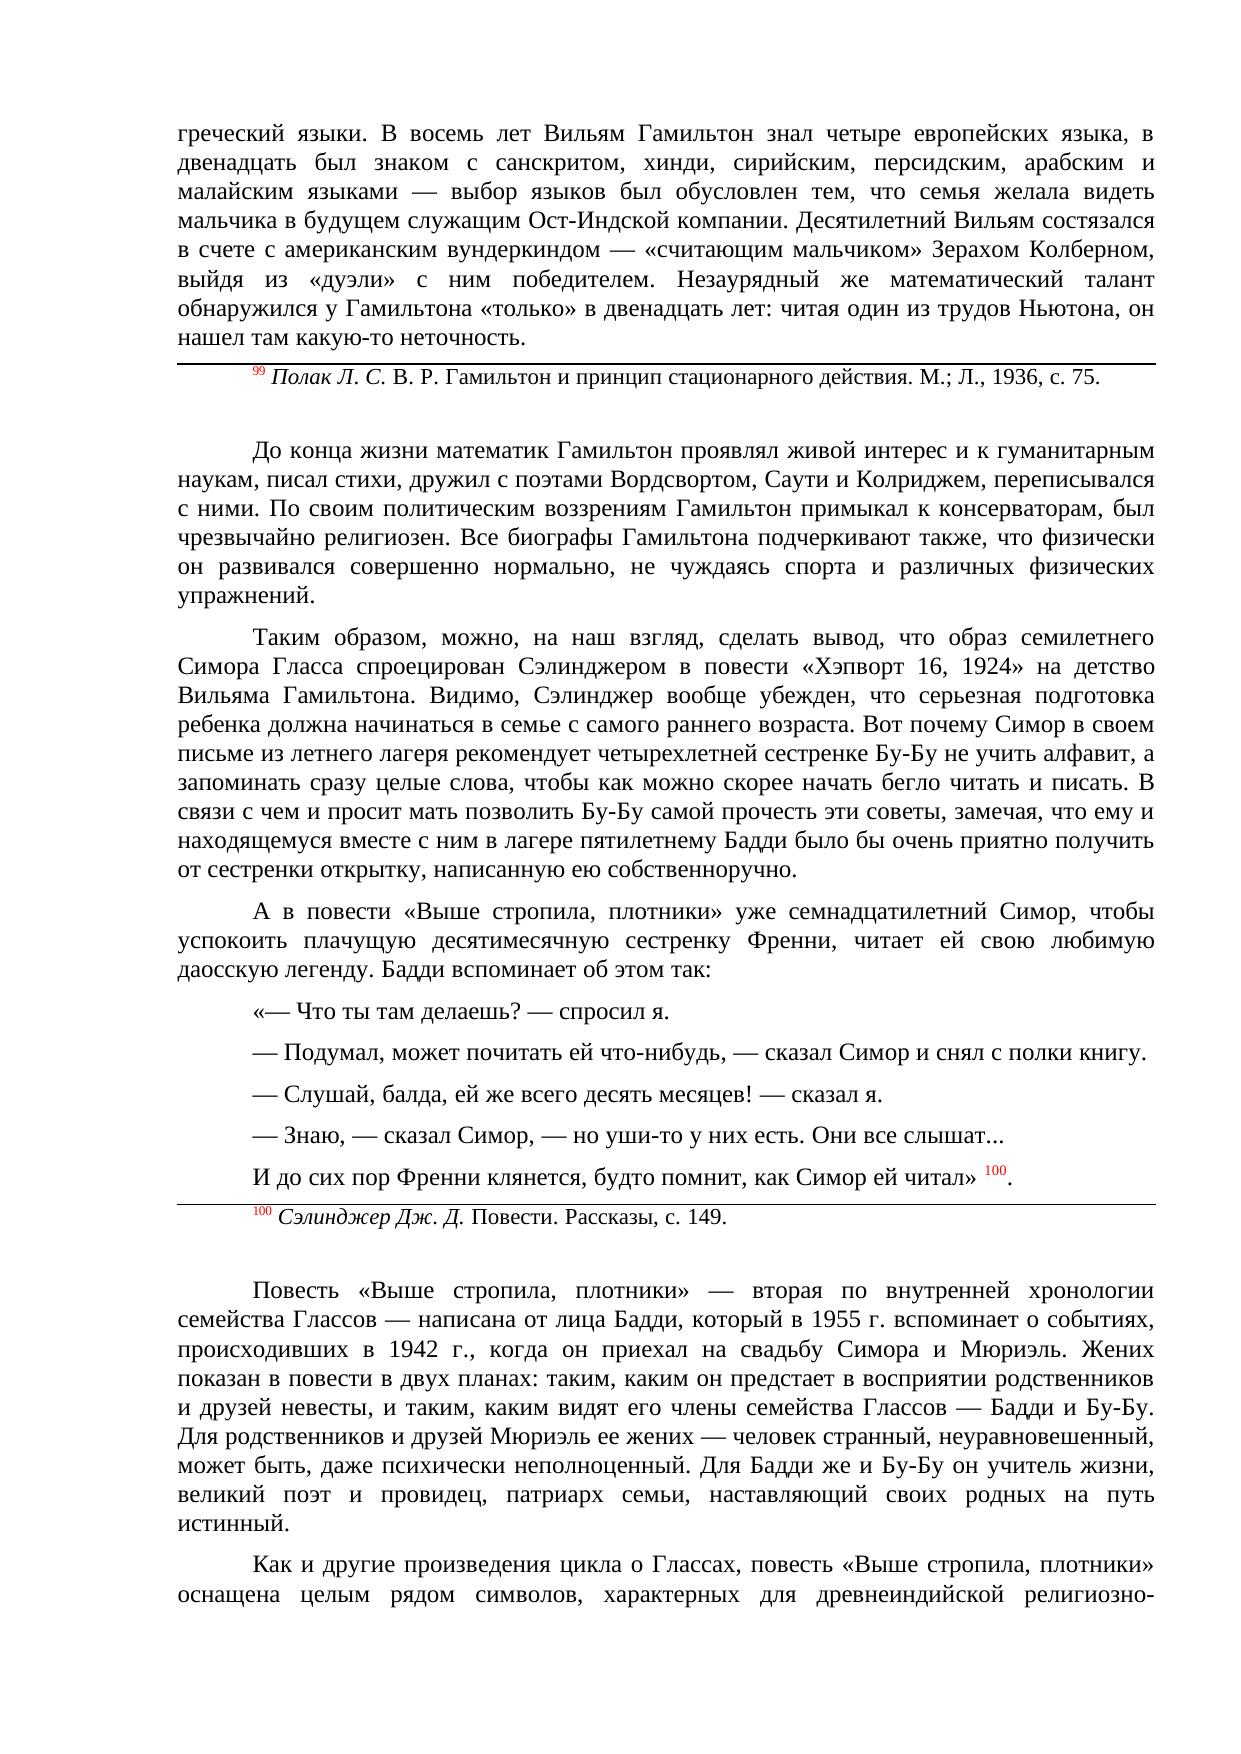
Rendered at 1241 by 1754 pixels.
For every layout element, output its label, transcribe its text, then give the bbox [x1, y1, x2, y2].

text «— Что ты там делаешь? — спросил я. [177, 996, 1156, 1025]
text А в повести «Выше стропила, плотники» уже семнадцатилетний Симор, чтобы успокоить плачущую десятимесячную сестренку Френни, читает ей свою любимую даосскую легенду. Бадди вспоминает об этом так: [177, 896, 1156, 983]
text 100 Сэлинджер Дж. Д. Повести. Рассказы, с. 149. [177, 1205, 1156, 1229]
text Таким образом, можно, на наш взгляд, сделать вывод, что образ семилетнего Симора Гласса спроецирован Сэлинджером в повести «Хэпворт 16, 1924» на детство Вильяма Гамильтона. Видимо, Сэлинджер вообще убежден, что серьезная подготовка ребенка должна начинаться в семье с самого раннего возраста. Вот почему Симор в своем письме из летнего лагеря рекомендует четырехлетней сестренке Бу-Бу не учить алфавит, а запоминать сразу целые слова, чтобы как можно скорее начать бегло читать и писать. В связи с чем и просит мать позволить Бу-Бу самой прочесть эти советы, замечая, что ему и находящемуся вместе с ним в лагере пятилетнему Бадди было бы очень приятно получить от сестренки открытку, написанную ею собственноручно. [177, 622, 1156, 883]
text И до сих пор Френни клянется, будто помнит, как Симор ей читал» 100. [177, 1162, 1156, 1191]
text — Подумал, может почитать ей что-нибудь, — сказал Симор и снял с полки книгу. [177, 1037, 1156, 1066]
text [177, 118, 1156, 351]
text До конца жизни математик Гамильтон проявлял живой интерес и к гуманитарным наукам, писал стихи, дружил с поэтами Вордсвортом, Саути и Колриджем, переписывался с ними. По своим политическим воззрениям Гамильтон примыкал к консерваторам, был чрезвычайно религиозен. Все биографы Гамильтона подчеркивают также, что физически он развивался совершенно нормально, не чуждаясь спорта и различных физических упражнений. [177, 435, 1156, 609]
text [177, 1549, 1156, 1607]
text 99 Полак Л. С. В. Р. Гамильтон и принцип стационарного действия. М.; Л., 1936, с. 75. [177, 365, 1156, 389]
text — Знаю, — сказал Симор, — но уши-то у них есть. Они все слышат... [177, 1120, 1156, 1149]
text Повесть «Выше стропила, плотники» — вторая по внутренней хронологии семейства Глассов — написана от лица Бадди, который в . вспоминает о событиях, происходивших в ., когда он приехал на свадьбу Симора и Мюриэль. Жених показан в повести в двух планах: таким, каким он предстает в восприятии родственников и друзей невесты, и таким, каким видят его члены семейства Глассов — Бадди и Бу-Бу. Для родственников и друзей Мюриэль ее жених — человек странный, неуравновешенный, может быть, даже психически неполноценный. Для Бадди же и Бу-Бу он учитель жизни, великий поэт и провидец, патриарх семьи, наставляющий своих родных на путь истинный. [177, 1275, 1156, 1537]
text — Слушай, балда, ей же всего десять месяцев! — сказал я. [177, 1079, 1156, 1108]
